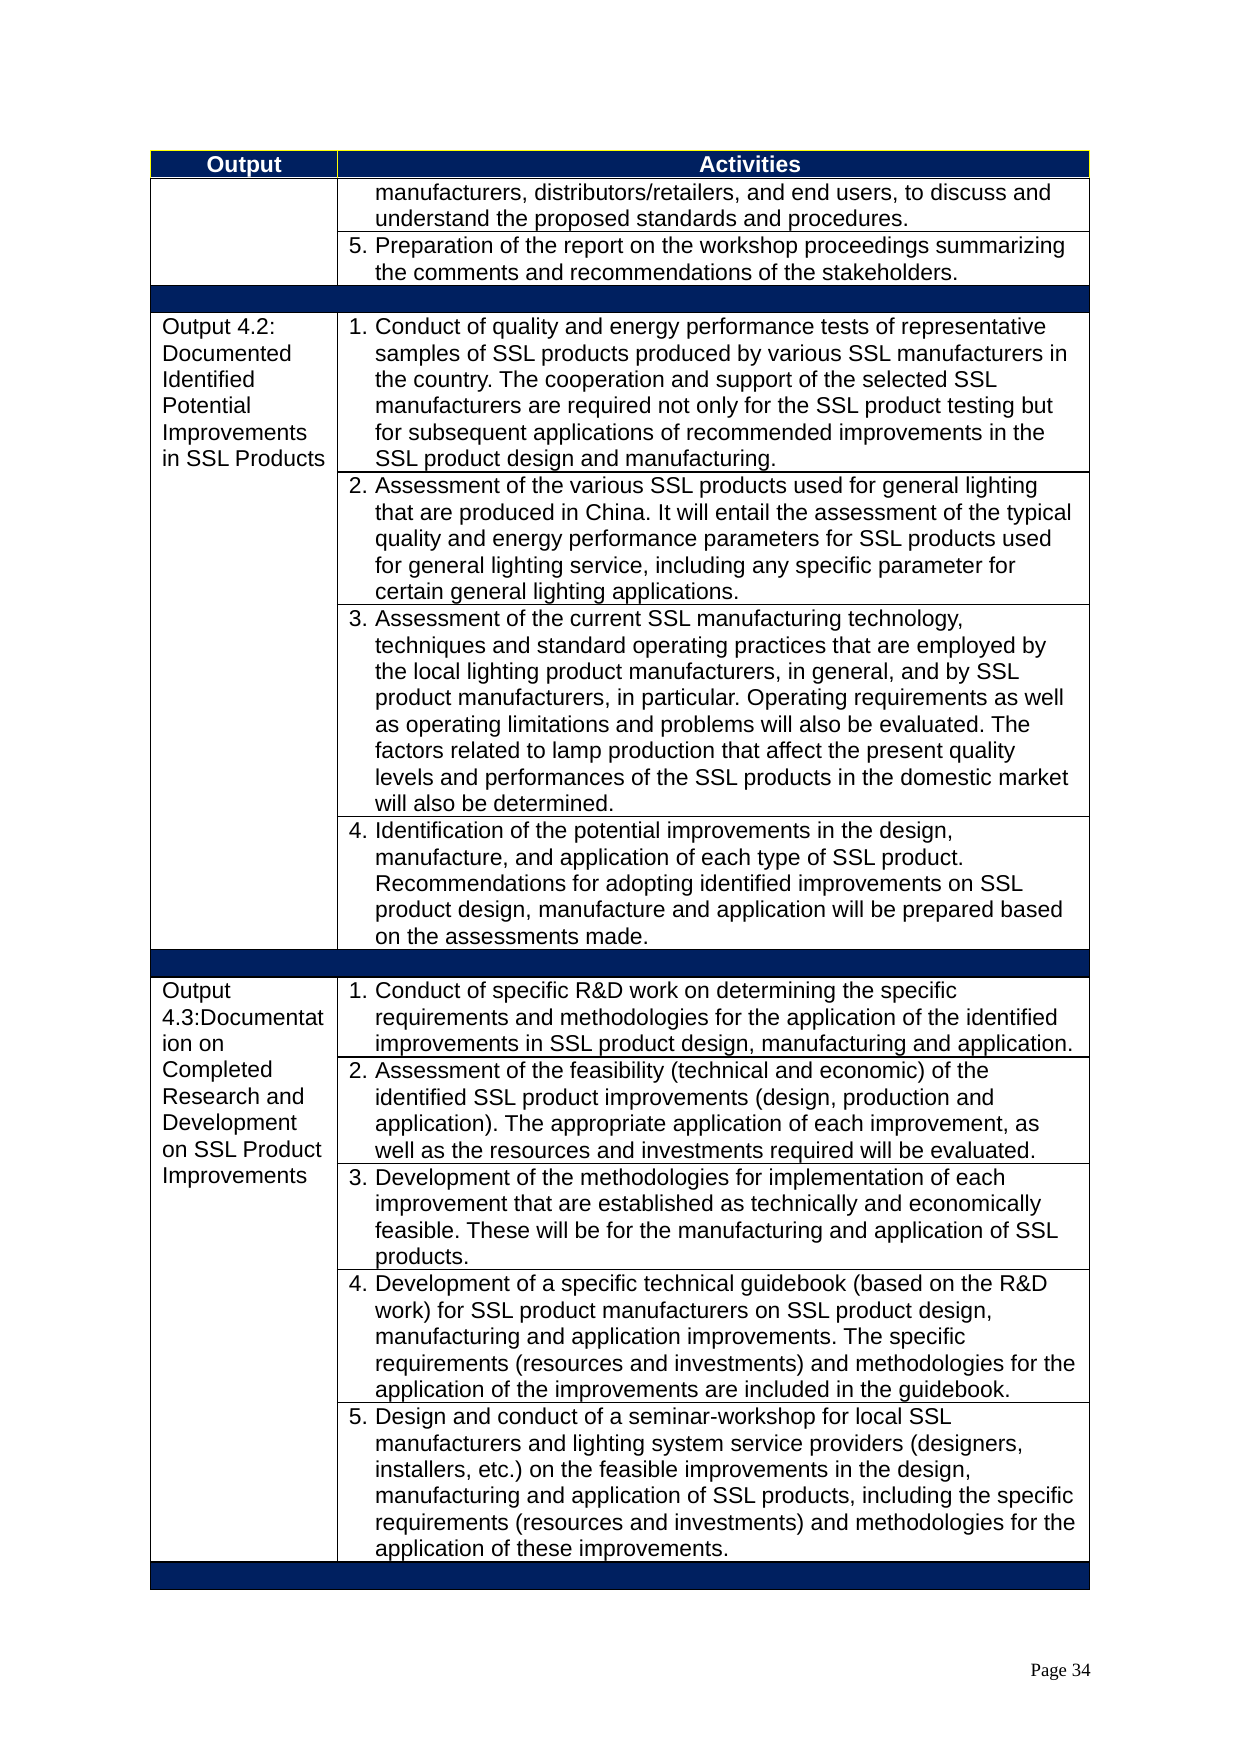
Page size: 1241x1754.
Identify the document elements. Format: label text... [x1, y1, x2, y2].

table_cell Identification of the potential improvements in the design, manufacture, and application of each type of SSL product. Recommendations for adopting identified improvements on SSL product design, manufacture and application will be prepared based on the assessments made. [338, 817, 1089, 949]
table_cell Preparation of the report on the workshop proceedings summarizing the comments and recommendations of the stakeholders. [338, 232, 1089, 285]
table_cell [151, 950, 1089, 976]
table_cell Output 4.3:Documentation on Completed Research and Development on SSL Product Improvements [151, 978, 337, 1561]
table_cell Assessment of the feasibility (technical and economic) of the identified SSL product improvements (design, production and application). The appropriate application of each improvement, as well as the resources and investments required will be evaluated. [338, 1058, 1089, 1163]
table_cell Conduct of specific R&D work on determining the specific requirements and methodologies for the application of the identified improvements in SSL product design, manufacturing and application. [338, 978, 1089, 1056]
table_cell Development of the methodologies for implementation of each improvement that are established as technically and economically feasible. These will be for the manufacturing and application of SSL products. [338, 1164, 1089, 1269]
table_cell Output 4.2: Documented Identified Potential Improvements in SSL Products [151, 313, 337, 949]
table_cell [338, 179, 1089, 231]
table_cell [151, 286, 1089, 312]
table_header Activities [338, 151, 1089, 177]
table_cell Development of a specific technical guidebook (based on the R&D work) for SSL product manufacturers on SSL product design, manufacturing and application improvements. The specific requirements (resources and investments) and methodologies for the application of the improvements are included in the guidebook. [338, 1270, 1089, 1402]
table_cell Assessment of the various SSL products used for general lighting that are produced in . It will entail the assessment of the typical quality and energy performance parameters for SSL products used for general lighting service, including any specific parameter for certain general lighting applications. [338, 473, 1089, 604]
table_cell Assessment of the current SSL manufacturing technology, techniques and standard operating practices that are employed by the local lighting product manufacturers, in general, and by SSL product manufacturers, in particular. Operating requirements as well as operating limitations and problems will also be evaluated. The factors related to lamp production that affect the present quality levels and performances of the SSL products in the domestic market will also be determined. [338, 605, 1089, 816]
table_cell Design and conduct of a seminar-workshop for local SSL manufacturers and lighting system service providers (designers, installers, etc.) on the feasible improvements in the design, manufacturing and application of SSL products, including the specific requirements (resources and investments) and methodologies for the application of these improvements. [338, 1403, 1089, 1561]
table_cell Conduct of quality and energy performance tests of representative samples of SSL products produced by various SSL manufacturers in the country. The cooperation and support of the selected SSL manufacturers are required not only for the SSL product testing but for subsequent applications of recommended improvements in the SSL product design and manufacturing. [338, 313, 1089, 471]
table_cell [151, 1563, 1089, 1589]
table_header Output [151, 151, 337, 177]
